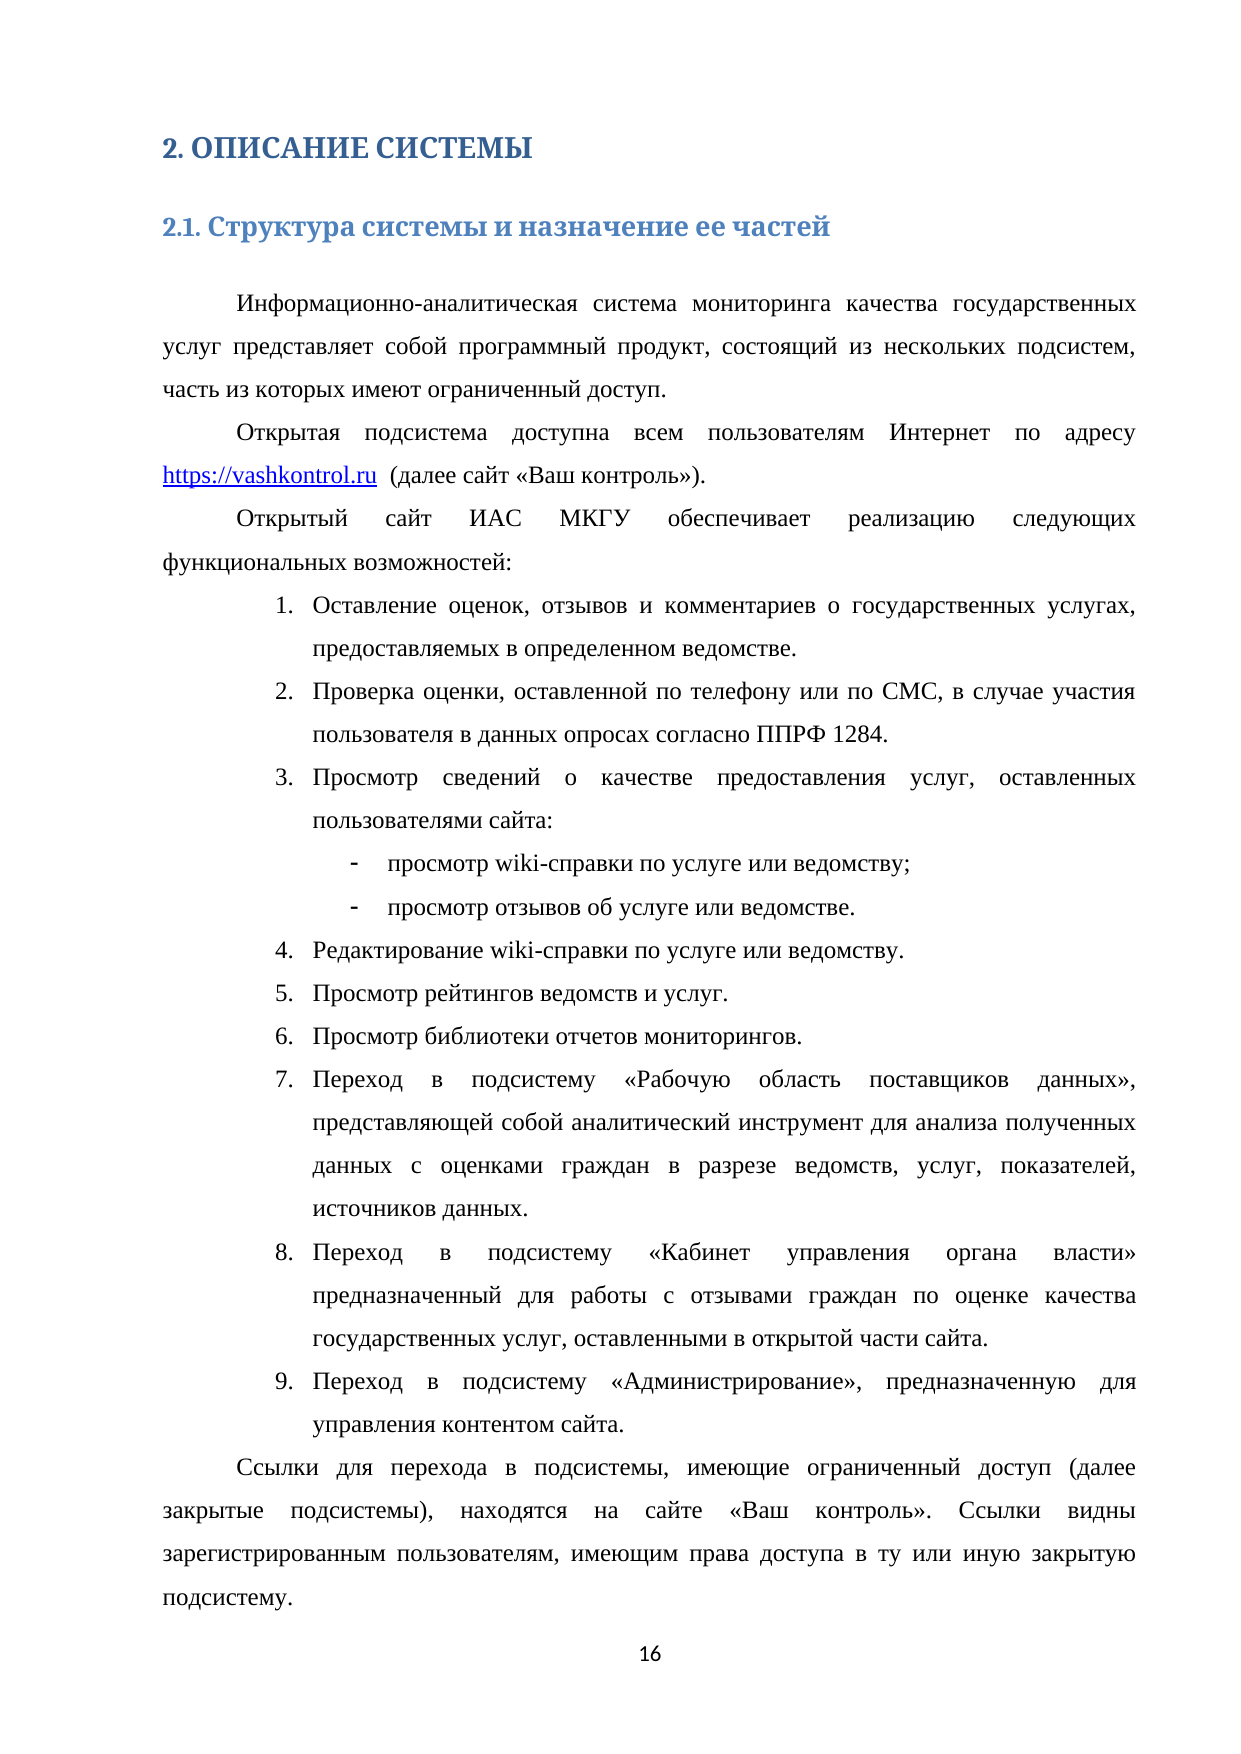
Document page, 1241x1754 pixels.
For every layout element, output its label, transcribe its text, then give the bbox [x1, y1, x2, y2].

list Просмотр библиотеки отчетов мониторингов. [275, 1021, 1137, 1050]
text Открытая подсистема доступна всем пользователям Интернет по адресу https://vashkontrol.ru (далее сайт «Ваш контроль»). [162, 417, 1137, 489]
list Проверка оценки, оставленной по телефону или по СМС, в случае участия пользователя в данных опросах согласно ППРФ 1284. [275, 676, 1137, 748]
list просмотр wiki-справки по услуге или ведомству; [350, 848, 1137, 877]
list Переход в подсистему «Администрирование», предназначенную для управления контентом сайта. [275, 1366, 1137, 1438]
text Информационно-аналитическая система мониторинга качества государственных услуг представляет собой программный продукт, состоящий из нескольких подсистем, часть из которых имеют ограниченный доступ. [162, 288, 1137, 403]
list Оставление оценок, отзывов и комментариев о государственных услугах, предоставляемых в определенном ведомстве. [275, 590, 1137, 662]
list Редактирование wiki-справки по услуге или ведомству. [275, 935, 1137, 963]
list Просмотр сведений о качестве предоставления услуг, оставленных пользователями сайта: [275, 762, 1137, 834]
subtitle 2. ОПИСАНИЕ СИСТЕМЫ [162, 133, 1137, 166]
subtitle 2.1. Структура системы и назначение ее частей [162, 212, 1137, 243]
list Переход в подсистему «Кабинет управления органа власти» предназначенный для работы с отзывами граждан по оценке качества государственных услуг, оставленными в открытой части сайта. [275, 1237, 1137, 1352]
list Переход в подсистему «Рабочую область поставщиков данных», представляющей собой аналитический инструмент для анализа полученных данных с оценками граждан в разрезе ведомств, услуг, показателей, источников данных. [275, 1064, 1137, 1222]
text Ссылки для перехода в подсистемы, имеющие ограниченный доступ (далее закрытые подсистемы), находятся на сайте «Ваш контроль». Ссылки видны зарегистрированным пользователям, имеющим права доступа в ту или иную закрытую подсистему. [162, 1452, 1137, 1610]
list просмотр отзывов об услуге или ведомстве. [350, 892, 1137, 920]
text Открытый сайт ИАС МКГУ обеспечивает реализацию следующих функциональных возможностей: [162, 503, 1137, 575]
list Просмотр рейтингов ведомств и услуг. [275, 978, 1137, 1007]
